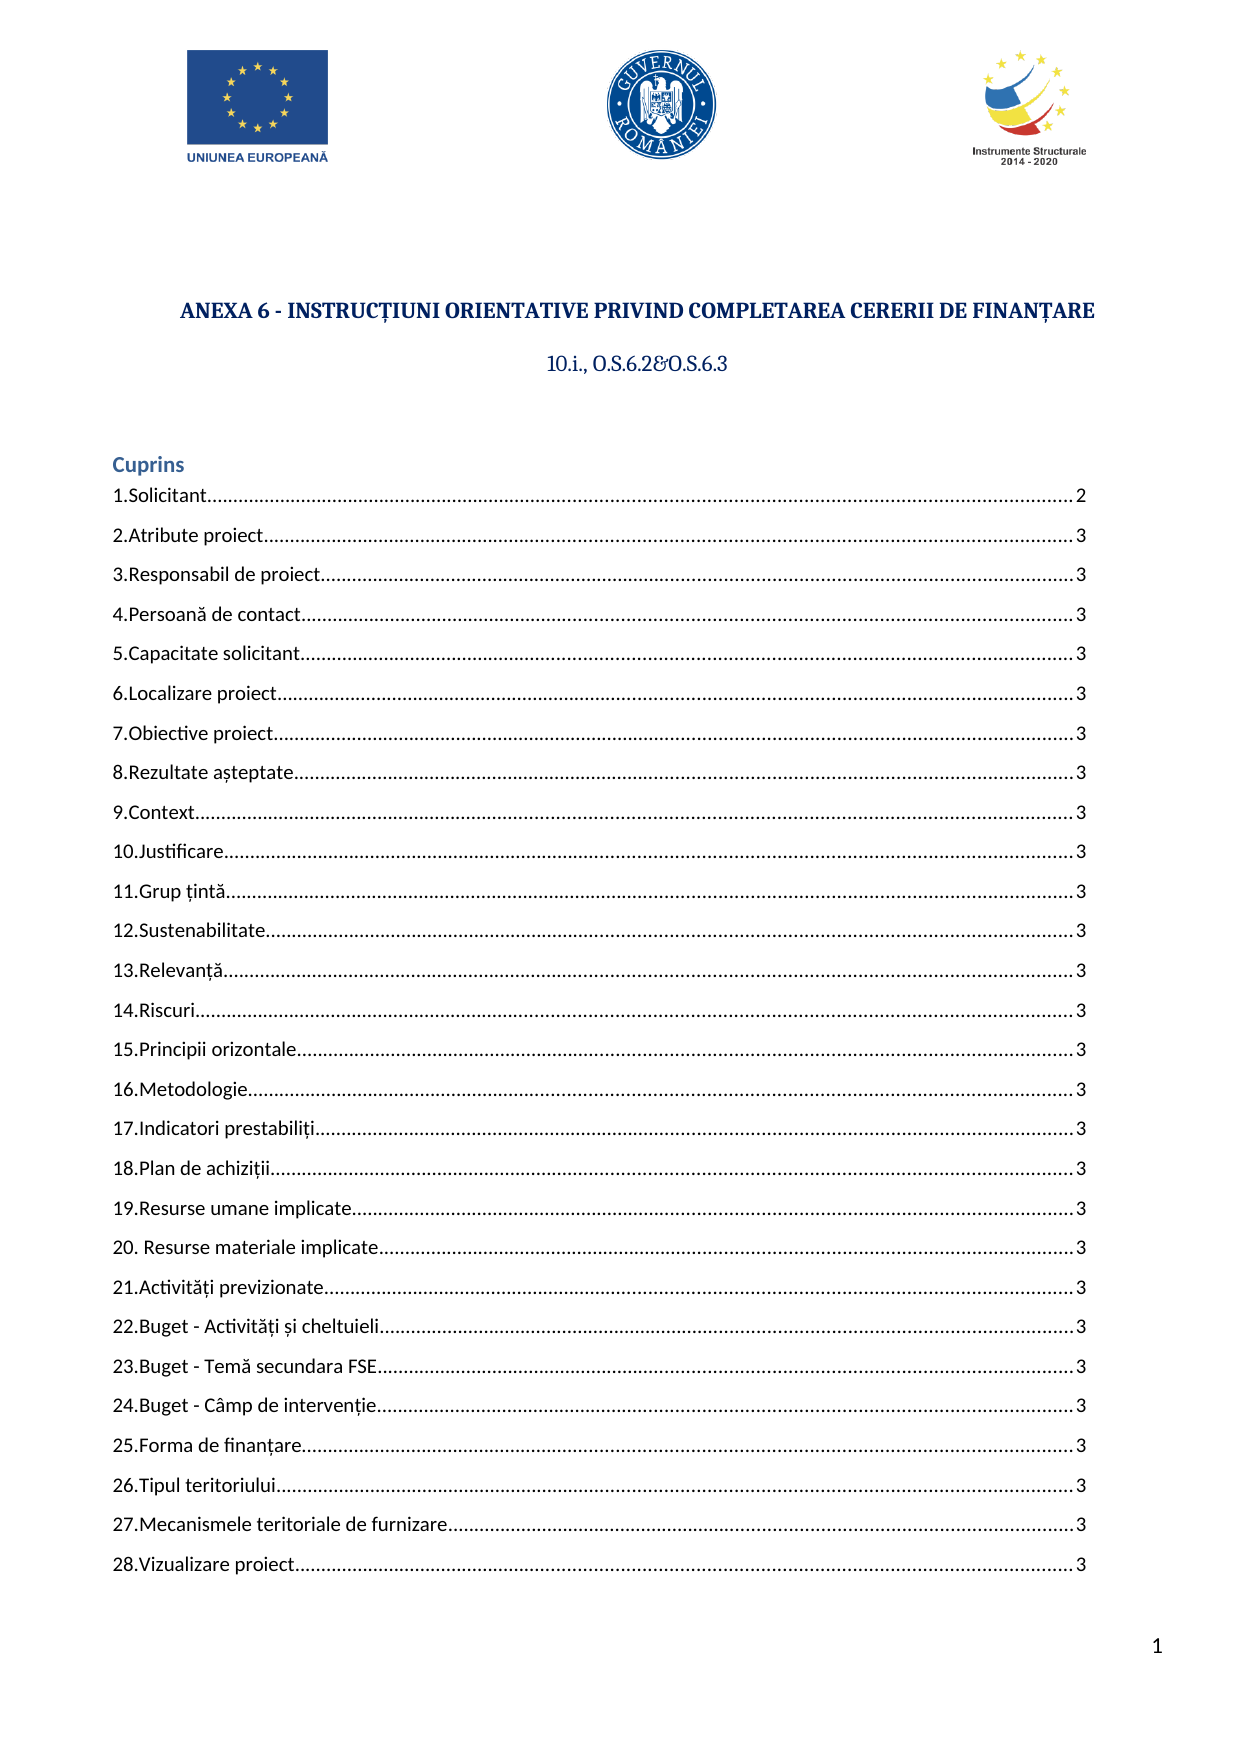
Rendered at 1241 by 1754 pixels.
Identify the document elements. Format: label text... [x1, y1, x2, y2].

text 23.Buget - Temă secundara FSE 3 [112, 1353, 1162, 1378]
picture [973, 50, 1086, 165]
text 10.i., O.S.6.2&O.S.6.3 [112, 350, 1162, 377]
text 15.Principii orizontale 3 [112, 1036, 1162, 1062]
text 6.Localizare proiect 3 [112, 680, 1162, 706]
text 24.Buget - Câmp de intervenție 3 [112, 1393, 1162, 1418]
text 22.Buget - Activități și cheltuieli 3 [112, 1313, 1162, 1339]
text 14.Riscuri 3 [112, 997, 1162, 1022]
text 18.Plan de achiziții 3 [112, 1155, 1162, 1181]
text 27.Mecanismele teritoriale de furnizare 3 [112, 1511, 1162, 1537]
text 11.Grup țintă 3 [112, 878, 1162, 903]
text 2.Atribute proiect 3 [112, 522, 1162, 547]
text 3.Responsabil de proiect 3 [112, 561, 1162, 587]
text 13.Relevanță 3 [112, 957, 1162, 983]
subtitle Cuprins [112, 450, 1162, 478]
picture [187, 50, 328, 162]
text 9.Context 3 [112, 799, 1162, 824]
text 12.Sustenabilitate 3 [112, 918, 1162, 943]
text 10.Justificare 3 [112, 838, 1162, 864]
text 25.Forma de finanţare 3 [112, 1432, 1162, 1458]
text ANEXA 6 - INSTRUCȚIUNI ORIENTATIVE PRIVIND COMPLETAREA CERERII DE FINANȚARE [112, 298, 1162, 324]
text 1.Solicitant 2 [112, 482, 1162, 508]
text 26.Tipul teritoriului 3 [112, 1472, 1162, 1497]
text 21.Activități previzionate 3 [112, 1274, 1162, 1299]
text 4.Persoană de contact 3 [112, 601, 1162, 626]
text 8.Rezultate așteptate 3 [112, 759, 1162, 785]
text 16.Metodologie 3 [112, 1076, 1162, 1101]
text 28.Vizualizare proiect 3 [112, 1551, 1162, 1576]
text 5.Capacitate solicitant 3 [112, 641, 1162, 666]
text 7.Obiective proiect 3 [112, 720, 1162, 745]
text 19.Resurse umane implicate 3 [112, 1195, 1162, 1220]
text 20. Resurse materiale implicate 3 [112, 1234, 1162, 1260]
picture [605, 48, 717, 160]
text 17.Indicatori prestabiliți 3 [112, 1116, 1162, 1141]
